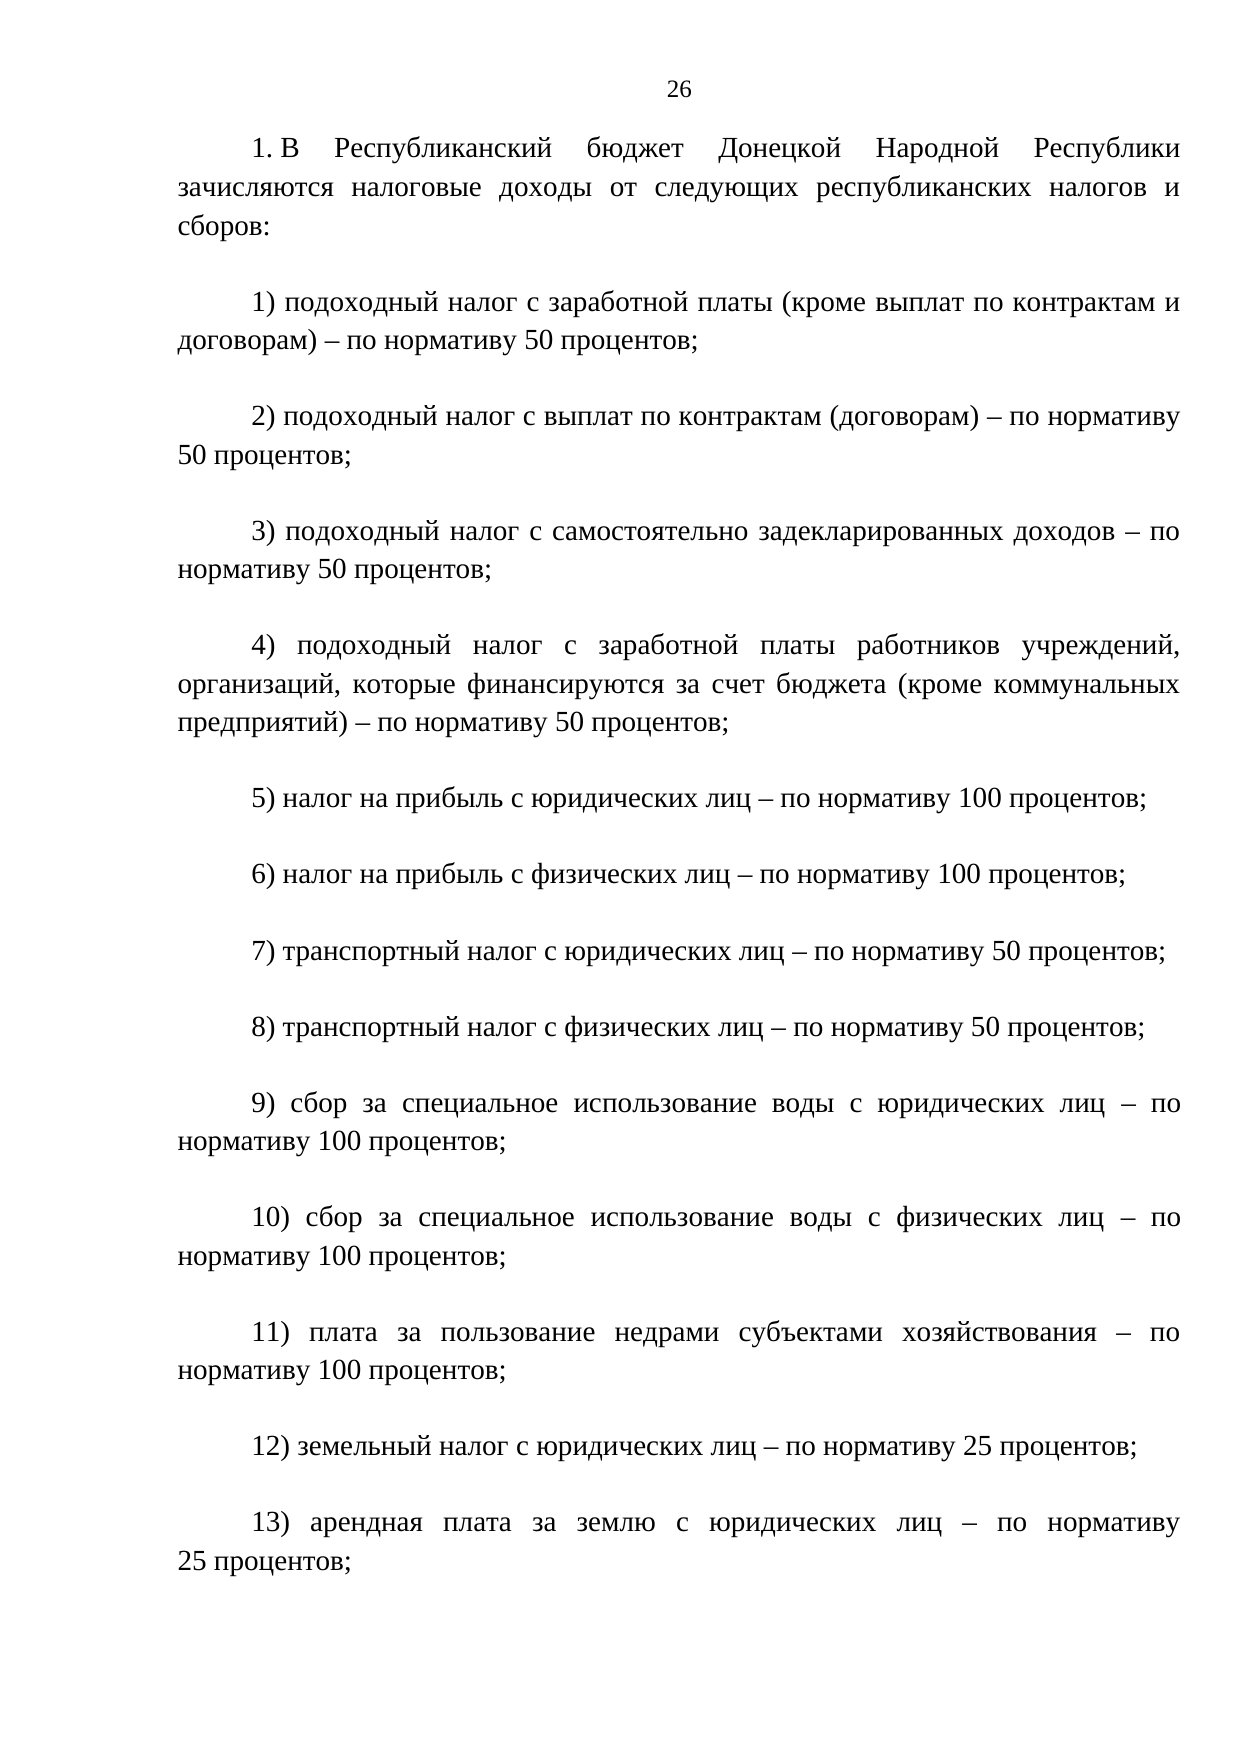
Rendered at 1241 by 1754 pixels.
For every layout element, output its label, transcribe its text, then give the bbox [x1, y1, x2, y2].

text 5) налог на прибыль с юридических лиц – по нормативу 100 процентов; [177, 781, 1181, 814]
text 10) сбор за специальное использование воды с физических лиц – по нормативу 100 процентов; [177, 1199, 1181, 1271]
text 2) подоходный налог с выплат по контрактам (договорам) – по нормативу 50 процентов; [177, 398, 1181, 470]
text 7) транспортный налог с юридических лиц – по нормативу 50 процентов; [177, 933, 1181, 966]
text 1) подоходный налог с заработной платы (кроме выплат по контрактам и договорам) – по нормативу 50 процентов; [177, 284, 1181, 356]
text 4) подоходный налог с заработной платы работников учреждений, организаций, которые финансируются за счет бюджета (кроме коммунальных предприятий) – по нормативу 50 процентов; [177, 627, 1181, 738]
text 9) сбор за специальное использование воды с юридических лиц – по нормативу 100 процентов; [177, 1085, 1181, 1157]
text 6) налог на прибыль с физических лиц – по нормативу 100 процентов; [177, 857, 1181, 890]
text 3) подоходный налог с самостоятельно задекларированных доходов – по нормативу 50 процентов; [177, 513, 1181, 585]
text 11) плата за пользование недрами субъектами хозяйствования – по нормативу 100 процентов; [177, 1314, 1181, 1386]
text 13) арендная плата за землю с юридических лиц – по нормативу 25 процентов; [177, 1504, 1181, 1577]
text 8) транспортный налог с физических лиц – по нормативу 50 процентов; [177, 1009, 1181, 1042]
text 1. В Республиканский бюджет Донецкой Народной Республики зачисляются налоговые доходы от следующих республиканских налогов и сборов: [177, 131, 1181, 241]
text 12) земельный налог с юридических лиц – по нормативу 25 процентов; [177, 1428, 1181, 1462]
